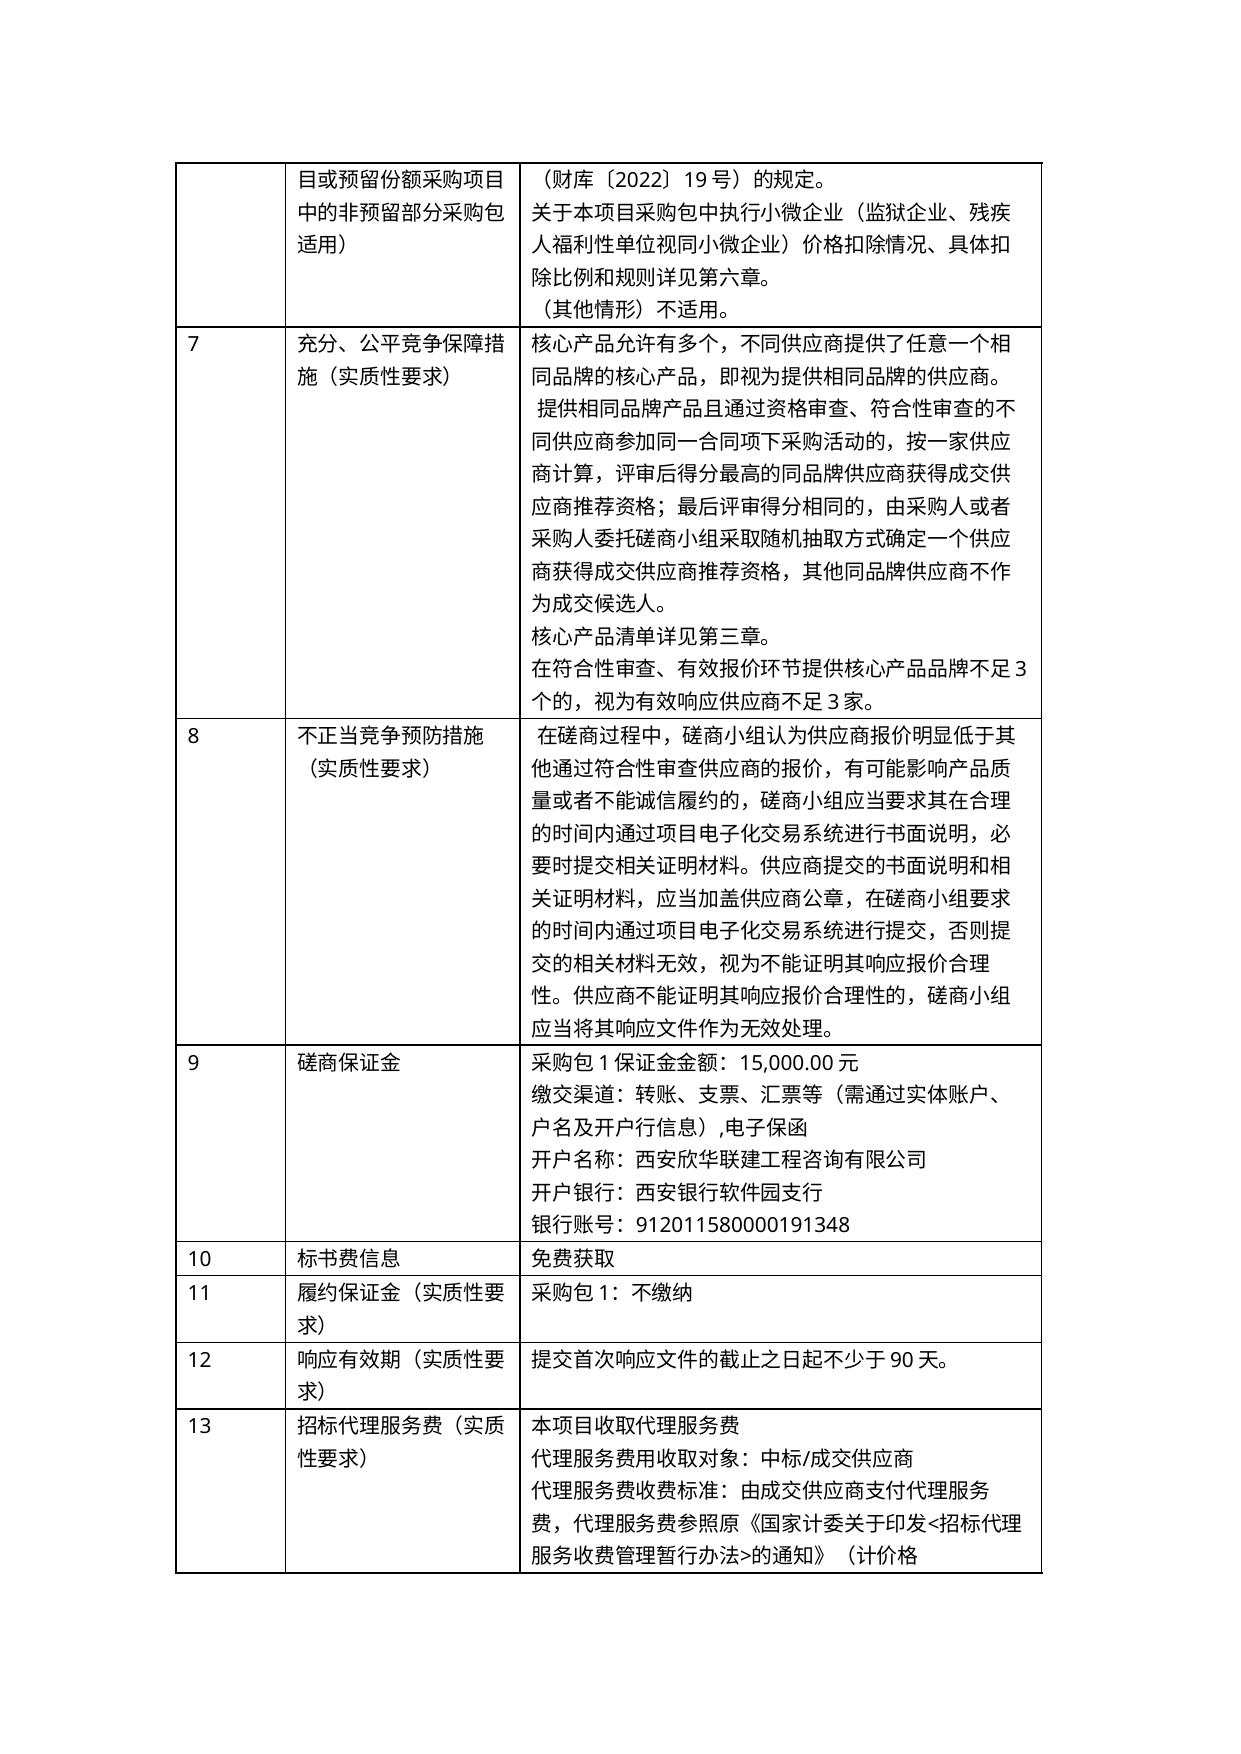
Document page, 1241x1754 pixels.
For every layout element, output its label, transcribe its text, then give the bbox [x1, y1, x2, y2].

table_cell 标书费信息 [286, 1242, 519, 1275]
table_cell 6 [177, 164, 285, 326]
table_cell 在磋商过程中，磋商小组认为供应商报价明显低于其他通过符合性审查供应商的报价，有可能影响产品质量或者不能诚信履约的，磋商小组应当要求其在合理的时间内通过项目电子化交易系统进行书面说明，必要时提交相关证明材料。供应商提交的书面说明和相关证明材料，应当加盖供应商公章，在磋商小组要求的时间内通过项目电子化交易系统进行提交，否则提交的相关材料无效，视为不能证明其响应报价合理性。供应商不能证明其响应报价合理性的，磋商小组应当将其响应文件作为无效处理。 [521, 719, 1041, 1044]
table_cell 充分、公平竞争保障措施（实质性要求） [286, 328, 519, 718]
table_cell 采购包1：不缴纳 [521, 1276, 1041, 1341]
table_cell 11 [177, 1276, 285, 1341]
table_cell 响应有效期（实质性要求） [286, 1343, 519, 1408]
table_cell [521, 1410, 1041, 1572]
table_cell 提交首次响应文件的截止之日起不少于90天。 [521, 1343, 1041, 1408]
table_cell 招标代理服务费（实质性要求） [286, 1410, 519, 1572]
table_cell 履约保证金（实质性要求） [286, 1276, 519, 1341]
table_cell 7 [177, 328, 285, 718]
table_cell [521, 164, 1041, 326]
table_cell 12 [177, 1343, 285, 1408]
table_cell 不正当竞争预防措施（实质性要求） [286, 719, 519, 1044]
table_cell 磋商保证金 [286, 1046, 519, 1241]
table_cell 核心产品允许有多个，不同供应商提供了任意一个相同品牌的核心产品，即视为提供相同品牌的供应商。 提供相同品牌产品且通过资格审查、符合性审查的不同供应商参加同一合同项下采购活动的，按一家供应商计算，评审后得分最高的同品牌供应商获得成交供应商推荐资格；最后评审得分相同的，由采购人或者采购人委托磋商小组采取随机抽取方式确定一个供应商获得成交供应商推荐资格，其他同品牌供应商不作为成交候选人。 核心产品清单详见第三章。 在符合性审查、有效报价环节提供核心产品品牌不足3个的，视为有效响应供应商不足3家。 [521, 328, 1041, 718]
table_cell 13 [177, 1410, 285, 1572]
table_cell 8 [177, 719, 285, 1044]
table_cell 9 [177, 1046, 285, 1241]
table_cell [286, 164, 519, 326]
table_cell 免费获取 [521, 1242, 1041, 1275]
table_cell 10 [177, 1242, 285, 1275]
table_cell 采购包1保证金金额：15,000.00元 缴交渠道：转账、支票、汇票等（需通过实体账户、户名及开户行信息）,电子保函 开户名称：西安欣华联建工程咨询有限公司 开户银行：西安银行软件园支行 银行账号：912011580000191348 [521, 1046, 1041, 1241]
